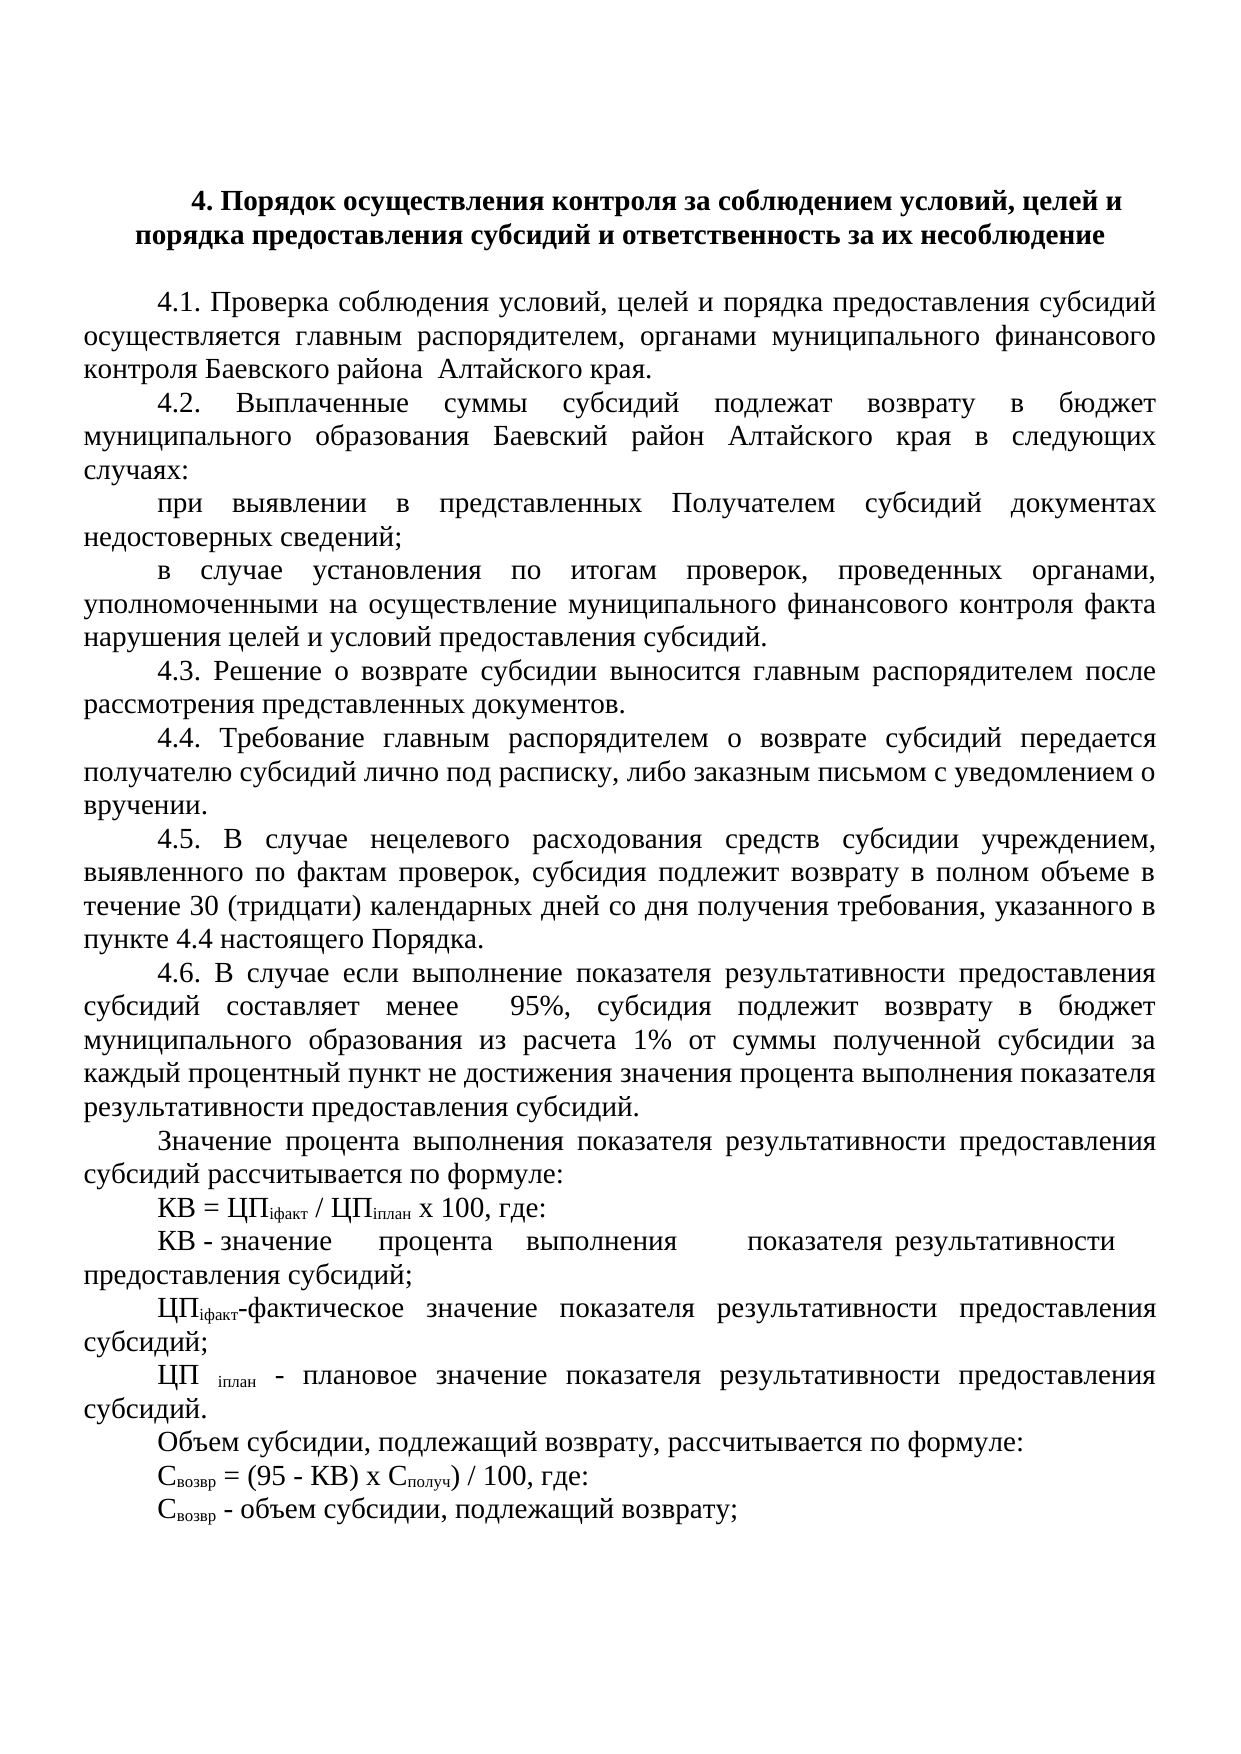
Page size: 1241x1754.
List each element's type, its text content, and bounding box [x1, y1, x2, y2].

text КВ - значение процента выполнения показателя результативности предоставления субсидий; [83, 1223, 1157, 1290]
text 4.6. В случае если выполнение показателя результативности предоставления субсидий составляет менее 95%, субсидия подлежит возврату в бюджет муниципального образования из расчета 1% от суммы полученной субсидии за каждый процентный пункт не достижения значения процента выполнения показателя результативности предоставления субсидий. [83, 955, 1157, 1123]
text в случае установления по итогам проверок, проведенных органами, уполномоченными на осуществление муниципального финансового контроля факта нарушения целей и условий предоставления субсидий. [83, 552, 1157, 653]
text при выявлении в представленных Получателем субсидий документах недостоверных сведений; [83, 485, 1157, 552]
text 4.5. В случае нецелевого расходования средств субсидии учреждением, выявленного по фактам проверок, субсидия подлежит возврату в полном объеме в течение 30 (тридцати) календарных дней со дня получения требования, указанного в пункте 4.4 настоящего Порядка. [83, 821, 1157, 955]
text 4.3. Решение о возврате субсидии выносится главным распорядителем после рассмотрения представленных документов. [83, 653, 1157, 720]
text ЦП iплан - плановое значение показателя результативности предоставления субсидий. [83, 1357, 1157, 1424]
text Значение процента выполнения показателя результативности предоставления субсидий рассчитывается по формуле: [83, 1123, 1157, 1190]
text КВ = ЦПiфакт / ЦПiплан x 100, где: [83, 1190, 1157, 1223]
text 4. Порядок осуществления контроля за соблюдением условий, целей и порядка предоставления субсидий и ответственность за их несоблюдение [83, 183, 1157, 251]
text Свозвр - объем субсидии, подлежащий возврату; [83, 1492, 1157, 1525]
text 4.1. Проверка соблюдения условий, целей и порядка предоставления субсидий осуществляется главным распорядителем, органами муниципального финансового контроля Баевского района Алтайского края. [83, 284, 1157, 385]
text Объем субсидии, подлежащий возврату, рассчитывается по формуле: [83, 1424, 1157, 1458]
text 4.4. Требование главным распорядителем о возврате субсидий передается получателю субсидий лично под расписку, либо заказным письмом с уведомлением о вручении. [83, 720, 1157, 821]
text 4.2. Выплаченные суммы субсидий подлежат возврату в бюджет муниципального образования Баевский район Алтайского края в следующих случаях: [83, 385, 1157, 485]
text Свозвр = (95 - КВ) x Сполуч) / 100, где: [83, 1458, 1157, 1492]
text ЦПiфакт-фактическое значение показателя результативности предоставления субсидий; [83, 1290, 1157, 1357]
